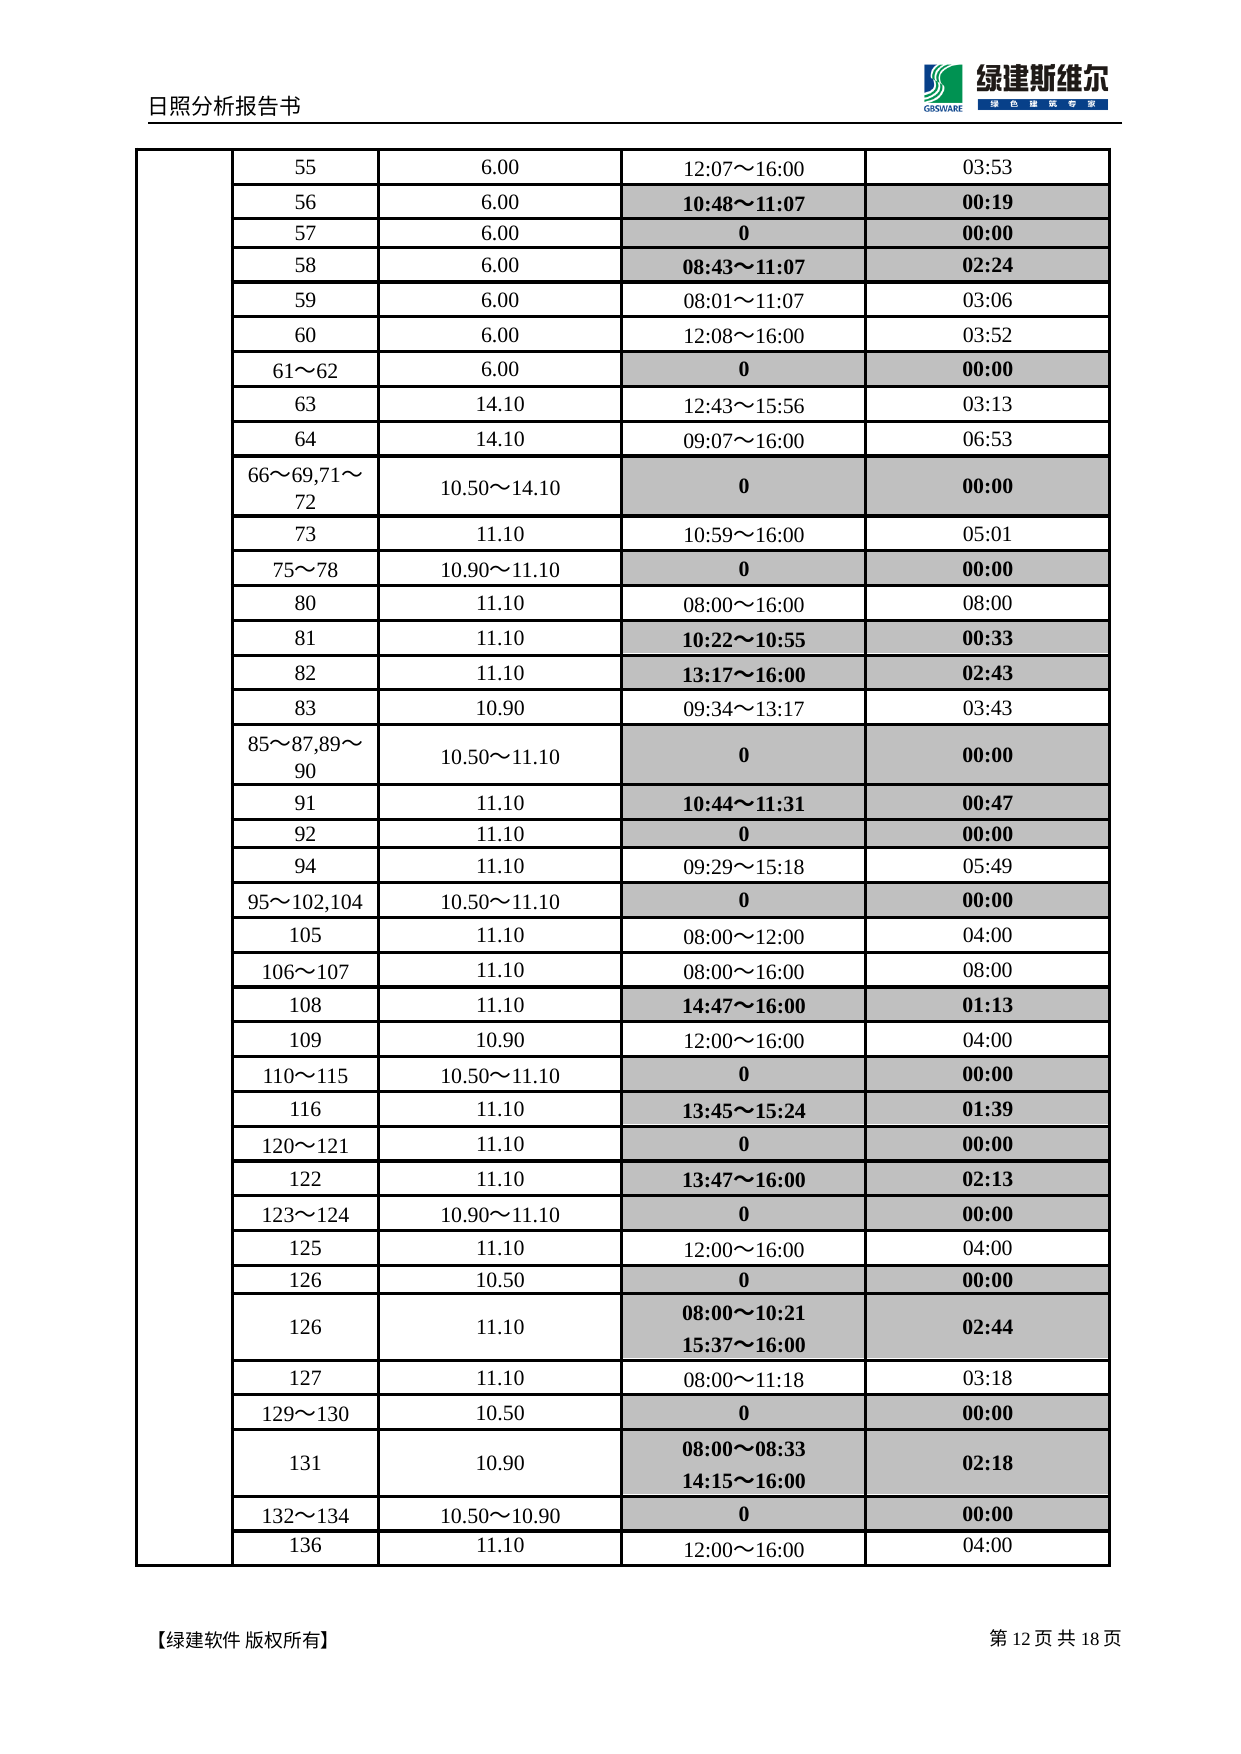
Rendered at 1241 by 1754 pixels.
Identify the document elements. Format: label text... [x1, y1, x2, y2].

table_cell 11.10 [380, 786, 620, 818]
table_cell 02:13 [867, 1163, 1108, 1194]
table_cell 03:53 [867, 151, 1108, 182]
table_cell 92 [234, 821, 377, 846]
table_cell 6.00 [380, 353, 620, 385]
table_cell 11.10 [380, 1232, 620, 1264]
table_cell 105 [234, 919, 377, 951]
table_cell 04:00 [867, 1023, 1108, 1055]
table_cell 73 [234, 518, 377, 549]
table_cell 0 [623, 458, 864, 514]
table_cell 08:01～11:07 [623, 284, 864, 315]
table_cell 00:00 [867, 220, 1108, 246]
table_cell 131 [234, 1431, 377, 1494]
table_cell 03:52 [867, 318, 1108, 350]
table_cell 10.50 [380, 1396, 620, 1428]
table_cell 03:13 [867, 388, 1108, 419]
table_cell 04:00 [867, 1232, 1108, 1264]
table_cell 6.00 [380, 318, 620, 350]
table_cell 12:07～16:00 [623, 151, 864, 182]
table_cell 11.10 [380, 954, 620, 985]
table_cell 00:00 [867, 353, 1108, 385]
table_cell 11.10 [380, 1128, 620, 1159]
table_cell 10.50～10.90 [380, 1498, 620, 1529]
table_cell 03:18 [867, 1362, 1108, 1393]
table_cell 10.50～14.10 [380, 458, 620, 514]
table_cell 123～124 [234, 1197, 377, 1229]
table_cell 6.00 [380, 220, 620, 246]
table_cell 0 [623, 1058, 864, 1090]
table_cell 14:47～16:00 [623, 989, 864, 1020]
picture [923, 62, 1109, 112]
table_cell 00:00 [867, 1498, 1108, 1529]
table_cell 126 [234, 1295, 377, 1358]
table_cell 06:53 [867, 423, 1108, 454]
table_cell 81 [234, 622, 377, 653]
table_cell 11.10 [380, 1093, 620, 1124]
table_cell 63 [234, 388, 377, 419]
table_cell 10:22～10:55 [623, 622, 864, 653]
table_cell 6.00 [380, 186, 620, 217]
table_cell 05:49 [867, 849, 1108, 881]
table_cell 85～87,89～90 [234, 726, 377, 783]
table_cell 14.10 [380, 423, 620, 454]
table_cell 58 [234, 249, 377, 280]
table_cell 129～130 [234, 1396, 377, 1428]
table_cell 132～134 [234, 1498, 377, 1529]
table_cell 10.90 [380, 1023, 620, 1055]
table_cell 106～107 [234, 954, 377, 985]
table_cell 08:43～11:07 [623, 249, 864, 280]
table_cell 01:39 [867, 1093, 1108, 1124]
table_cell 12:08～16:00 [623, 318, 864, 350]
table_cell 11.10 [380, 587, 620, 619]
table_cell 02:18 [867, 1431, 1108, 1494]
table_cell 95～102,104 [234, 884, 377, 916]
table_cell 00:00 [867, 1396, 1108, 1428]
table_cell 59 [234, 284, 377, 315]
table_cell 00:00 [867, 726, 1108, 783]
table_cell 09:34～13:17 [623, 691, 864, 723]
table_cell 0 [623, 552, 864, 584]
table_cell 00:00 [867, 1058, 1108, 1090]
table_cell 04:00 [867, 919, 1108, 951]
table_cell 110～115 [234, 1058, 377, 1090]
table_cell 75～78 [234, 552, 377, 584]
table_cell 12:00～16:00 [623, 1232, 864, 1264]
table_cell 64 [234, 423, 377, 454]
table_cell 0 [623, 1396, 864, 1428]
table_cell 91 [234, 786, 377, 818]
table_cell 10.50 [380, 1267, 620, 1292]
table_cell 00:47 [867, 786, 1108, 818]
table_cell 08:00～16:00 [623, 587, 864, 619]
table_cell 11.10 [380, 919, 620, 951]
table_cell 11.10 [380, 518, 620, 549]
table_cell 11.10 [380, 1362, 620, 1393]
table_cell 0 [623, 1498, 864, 1529]
table_cell 10:48～11:07 [623, 186, 864, 217]
table_cell 0 [623, 821, 864, 846]
table_cell 136 [234, 1533, 377, 1564]
table_cell 11.10 [380, 1163, 620, 1194]
table_cell 109 [234, 1023, 377, 1055]
table_cell 125 [234, 1232, 377, 1264]
table_cell 12:00～16:00 [623, 1023, 864, 1055]
table_cell 02:44 [867, 1295, 1108, 1358]
table_cell 0 [623, 1128, 864, 1159]
table_cell 10.50～11.10 [380, 1058, 620, 1090]
table_cell 00:33 [867, 622, 1108, 653]
table_cell 08:00～12:00 [623, 919, 864, 951]
table_cell 08:00～10:21 15:37～16:00 [623, 1295, 864, 1358]
table_cell 55 [234, 151, 377, 182]
table_cell 08:00～08:33 14:15～16:00 [623, 1431, 864, 1494]
table_cell 10.90 [380, 691, 620, 723]
table_cell 126 [234, 1267, 377, 1292]
table_cell 00:00 [867, 1128, 1108, 1159]
table_cell 10.90～11.10 [380, 1197, 620, 1229]
table_cell 80 [234, 587, 377, 619]
table_cell 02:24 [867, 249, 1108, 280]
table_cell 02:43 [867, 657, 1108, 688]
table_cell 00:00 [867, 1197, 1108, 1229]
table_cell 08:00～16:00 [623, 954, 864, 985]
table_cell 82 [234, 657, 377, 688]
table_cell 10.90～11.10 [380, 552, 620, 584]
table_cell 11.10 [380, 1295, 620, 1358]
table_cell 11.10 [380, 821, 620, 846]
table_cell 03:06 [867, 284, 1108, 315]
table_cell 60 [234, 318, 377, 350]
table_cell 120～121 [234, 1128, 377, 1159]
table_cell 09:07～16:00 [623, 423, 864, 454]
table_cell 12:43～15:56 [623, 388, 864, 419]
table_cell 08:00 [867, 587, 1108, 619]
table_cell 10.90 [380, 1431, 620, 1494]
table_cell 00:19 [867, 186, 1108, 217]
table_cell 03:43 [867, 691, 1108, 723]
table_cell 10:59～16:00 [623, 518, 864, 549]
table_cell 122 [234, 1163, 377, 1194]
table_cell 13:47～16:00 [623, 1163, 864, 1194]
table_cell 61～62 [234, 353, 377, 385]
table_cell 00:00 [867, 552, 1108, 584]
table_cell 13:45～15:24 [623, 1093, 864, 1124]
table_cell 10.50～11.10 [380, 884, 620, 916]
table_cell 11.10 [380, 849, 620, 881]
table_cell 127 [234, 1362, 377, 1393]
table_cell 00:00 [867, 1267, 1108, 1292]
table_cell 00:00 [867, 458, 1108, 514]
table_cell 0 [623, 884, 864, 916]
table_cell 94 [234, 849, 377, 881]
table_cell 08:00～11:18 [623, 1362, 864, 1393]
table_cell 09:29～15:18 [623, 849, 864, 881]
table_cell 04:00 [867, 1533, 1108, 1564]
table_cell 11.10 [380, 1533, 620, 1564]
table_cell 6.00 [380, 249, 620, 280]
table_cell 14.10 [380, 388, 620, 419]
table_cell 00:00 [867, 821, 1108, 846]
table_cell 116 [234, 1093, 377, 1124]
table_cell 57 [234, 220, 377, 246]
table_cell 13:17～16:00 [623, 657, 864, 688]
table_cell 11.10 [380, 622, 620, 653]
table_cell 08:00 [867, 954, 1108, 985]
table_cell 11.10 [380, 657, 620, 688]
table_cell 12:00～16:00 [623, 1533, 864, 1564]
table_cell 0 [623, 220, 864, 246]
table_cell 56 [234, 186, 377, 217]
table_cell 0 [623, 1197, 864, 1229]
table_cell 01:13 [867, 989, 1108, 1020]
table_cell 11.10 [380, 989, 620, 1020]
table_cell 6.00 [380, 284, 620, 315]
table_cell 10:44～11:31 [623, 786, 864, 818]
table_cell 6.00 [380, 151, 620, 182]
table_cell 83 [234, 691, 377, 723]
table_cell 0 [623, 1267, 864, 1292]
table_cell 0 [623, 353, 864, 385]
table_cell 108 [234, 989, 377, 1020]
table_cell 66～69,71～72 [234, 458, 377, 514]
table_cell 0 [623, 726, 864, 783]
table_cell 05:01 [867, 518, 1108, 549]
table_cell 00:00 [867, 884, 1108, 916]
table_cell 10.50～11.10 [380, 726, 620, 783]
